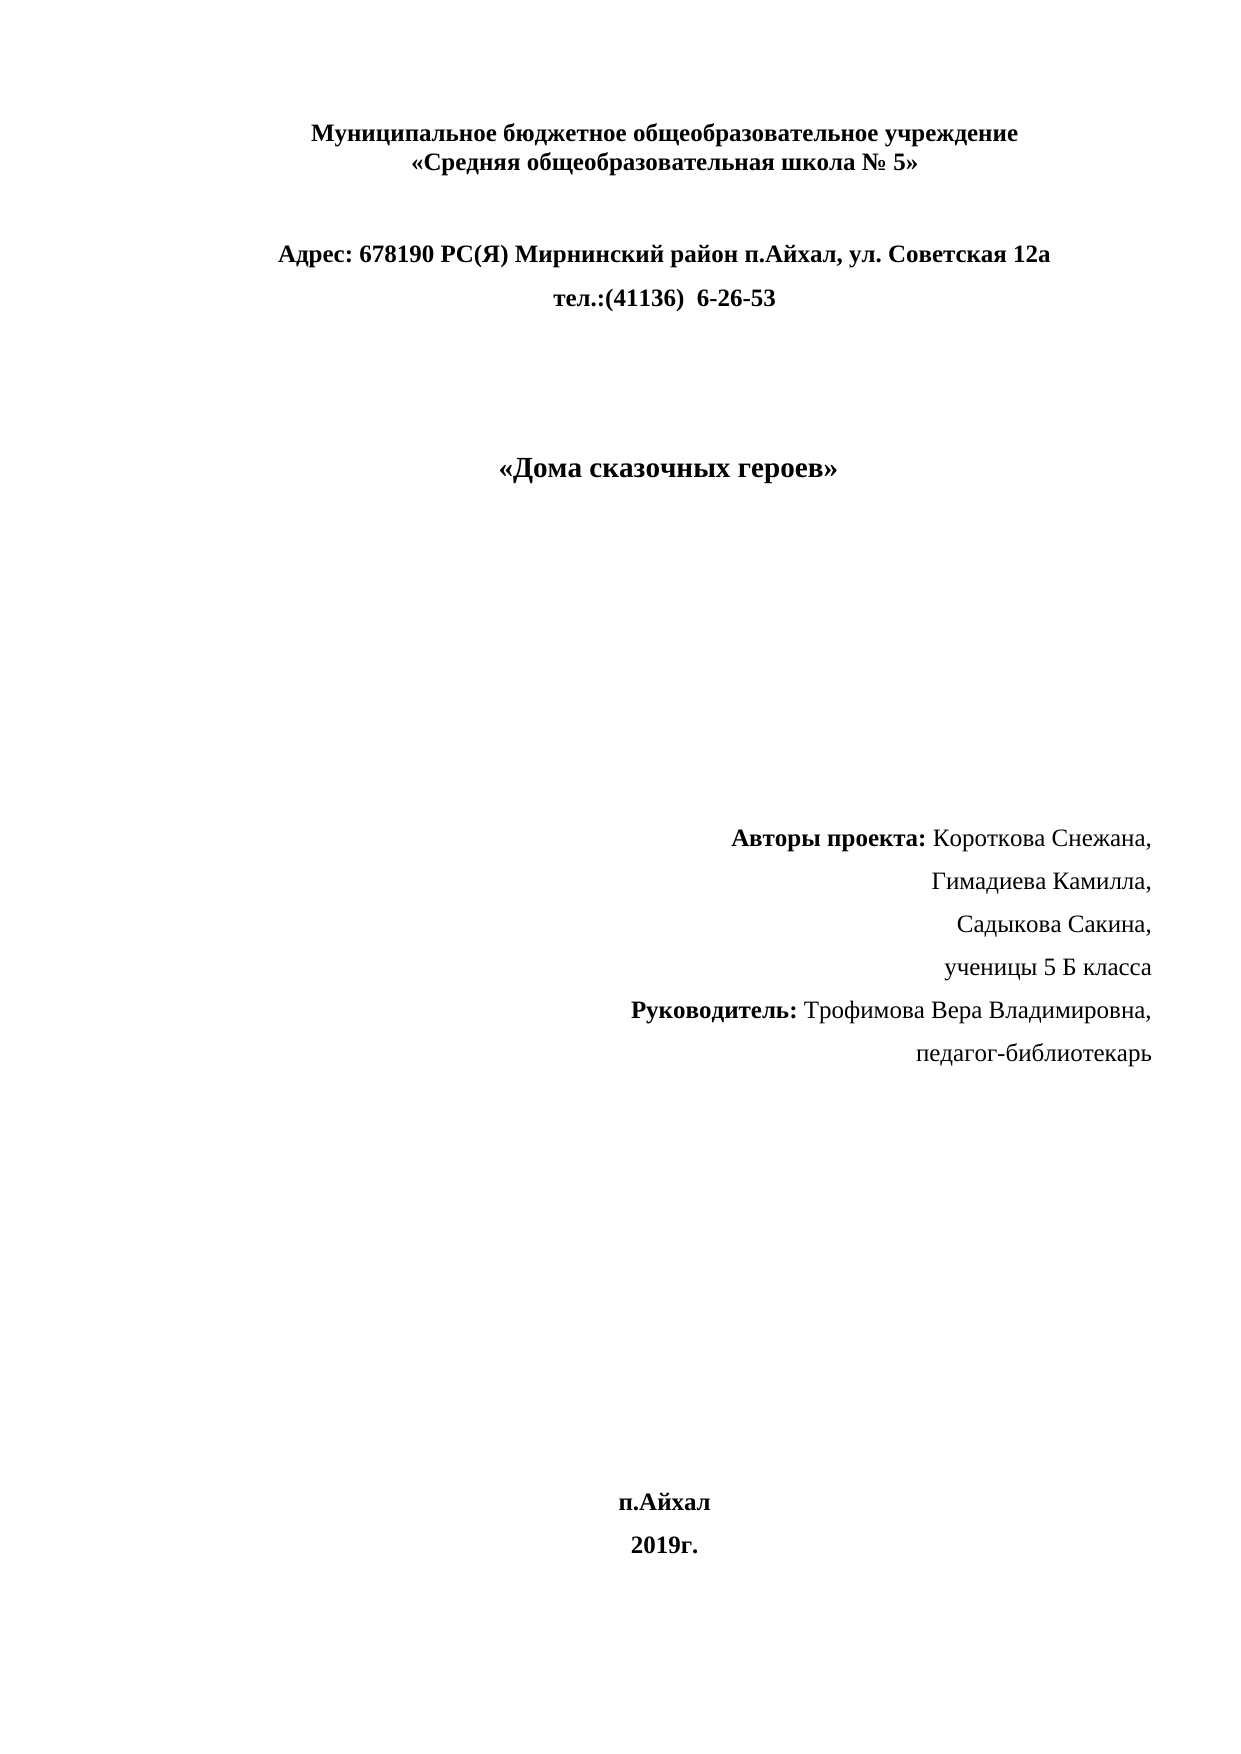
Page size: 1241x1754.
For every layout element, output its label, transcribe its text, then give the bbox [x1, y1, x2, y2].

text Садыкова Сакина, [177, 909, 1152, 938]
text Адрес: 678190 РС(Я) Мирнинский район п.Айхал, ул. Советская 12а [177, 239, 1152, 268]
text ученицы 5 Б класса [177, 952, 1152, 981]
text «Средняя общеобразовательная школа № 5» [177, 147, 1152, 176]
text педагог-библиотекарь [177, 1038, 1152, 1067]
text тел.:(41136) 6-26-53 [177, 283, 1152, 311]
text п.Айхал [177, 1487, 1152, 1515]
text 2019г. [177, 1530, 1152, 1558]
text «Дома сказочных героев» [177, 450, 1152, 484]
text Авторы проекта: Короткова Снежана, [177, 823, 1152, 852]
text Муниципальное бюджетное общеобразовательное учреждение [177, 118, 1152, 147]
text Руководитель: Трофимова Вера Владимировна, [177, 995, 1152, 1024]
text Гимадиева Камилла, [177, 866, 1152, 895]
